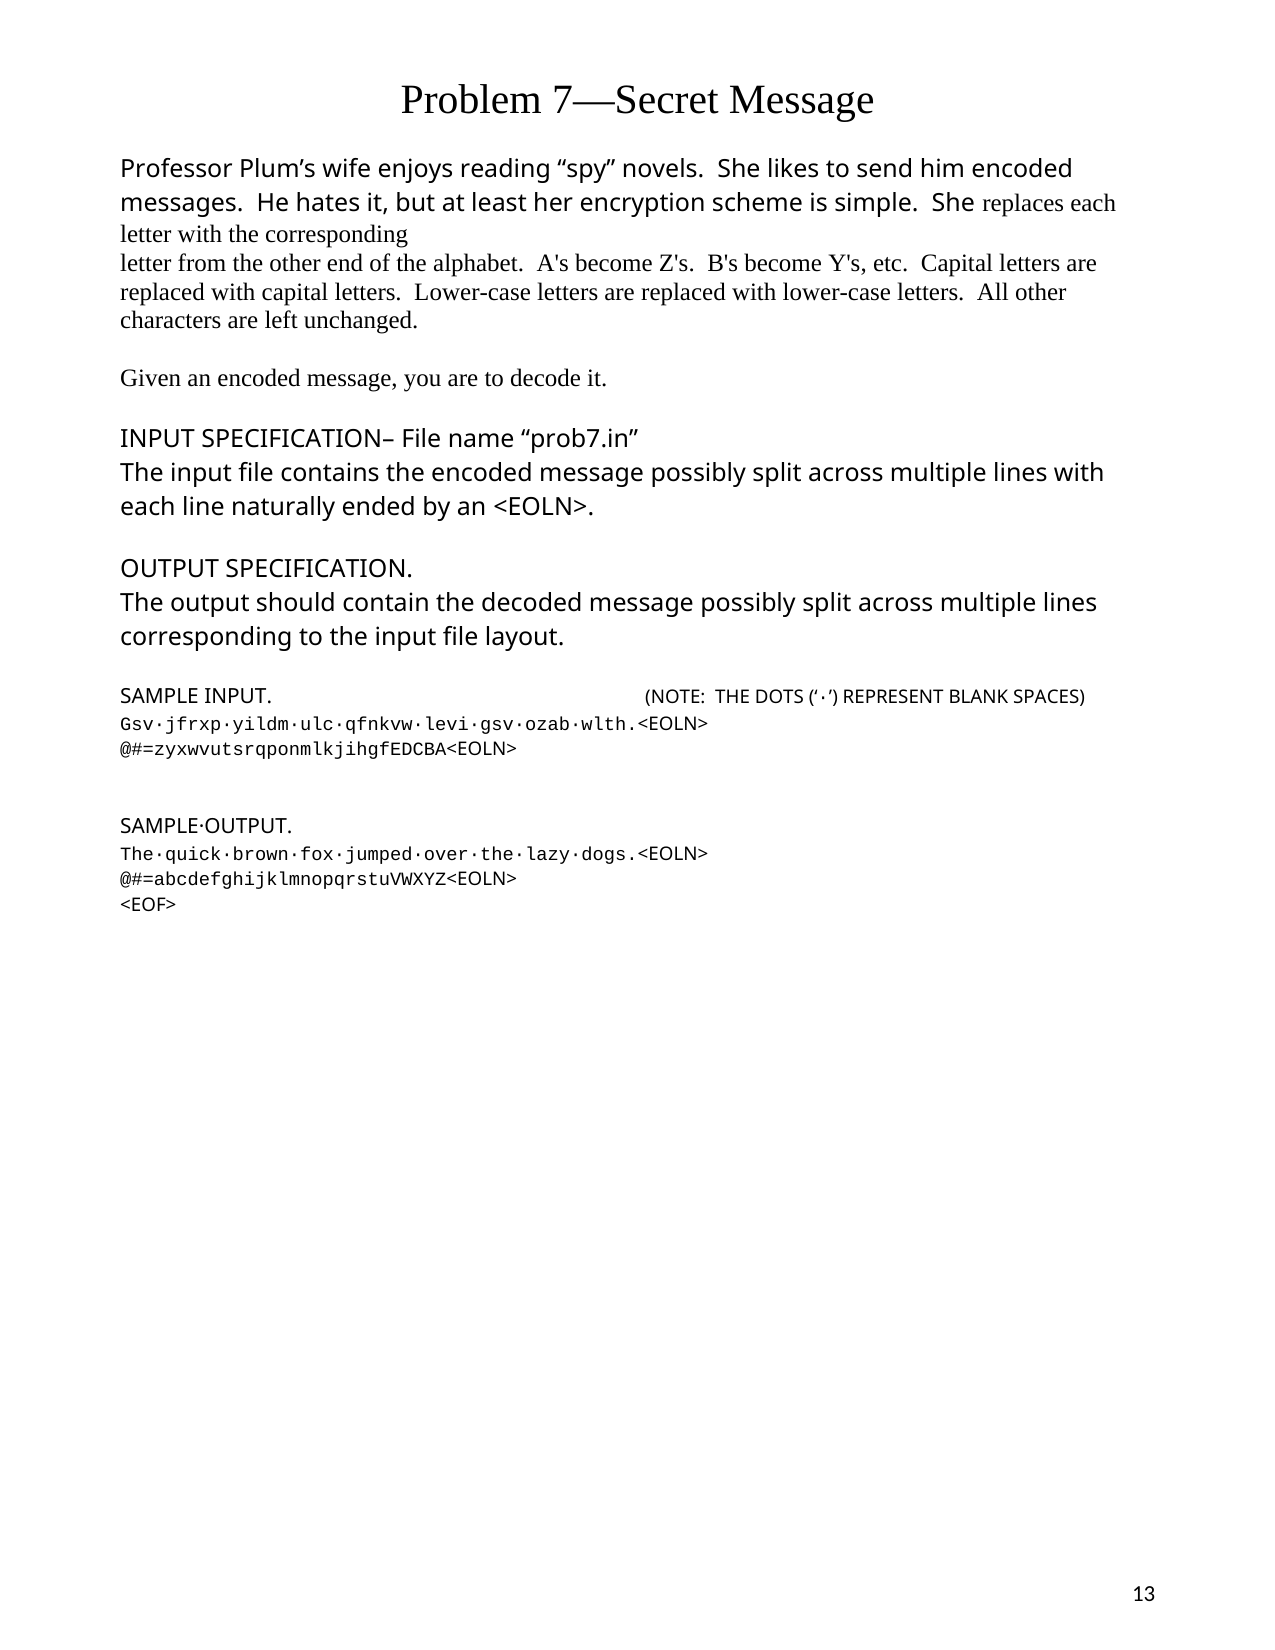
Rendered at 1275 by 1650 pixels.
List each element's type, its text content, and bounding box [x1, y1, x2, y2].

text Given an encoded message, you are to decode it. [120, 363, 1155, 392]
text SAMPLE·OUTPUT. [120, 811, 1155, 840]
text @#=abcdefghijklmnopqrstuVWXYZ<EOLN> [120, 866, 1155, 891]
text <EOF> [120, 891, 1155, 917]
text Gsv·jfrxp·yildm·ulc·qfnkvw·levi·gsv·ozab·wlth.<EOLN> [120, 710, 1155, 736]
text The input file contains the encoded message possibly split across multiple lines with each line naturally ended by an <EOLN>. [120, 454, 1155, 522]
text The output should contain the decoded message possibly split across multiple lines corresponding to the input file layout. [120, 585, 1155, 653]
text OUTPUT SPECIFICATION. [120, 551, 1155, 585]
text INPUT SPECIFICATION– File name “prob7.in” [120, 420, 1155, 454]
text Problem 7—Secret Message [120, 75, 1155, 123]
text @#=zyxwvutsrqponmlkjihgfEDCBA<EOLN> [120, 736, 1155, 761]
text The·quick·brown·fox·jumped·over·the·lazy·dogs.<EOLN> [120, 840, 1155, 866]
text SAMPLE INPUT. (NOTE: THE DOTS (‘·’) REPRESENT BLANK SPACES) [120, 682, 1155, 710]
text letter from the other end of the alphabet. A's become Z's. B's become Y's, etc. Capital letters are replaced with capital letters. Lower-case letters are replaced with lower-case letters. All other characters are left unchanged. [120, 248, 1155, 334]
text Professor Plum’s wife enjoys reading “spy” novels. She likes to send him encoded messages. He hates it, but at least her encryption scheme is simple. She replaces each letter with the corresponding [120, 151, 1155, 248]
